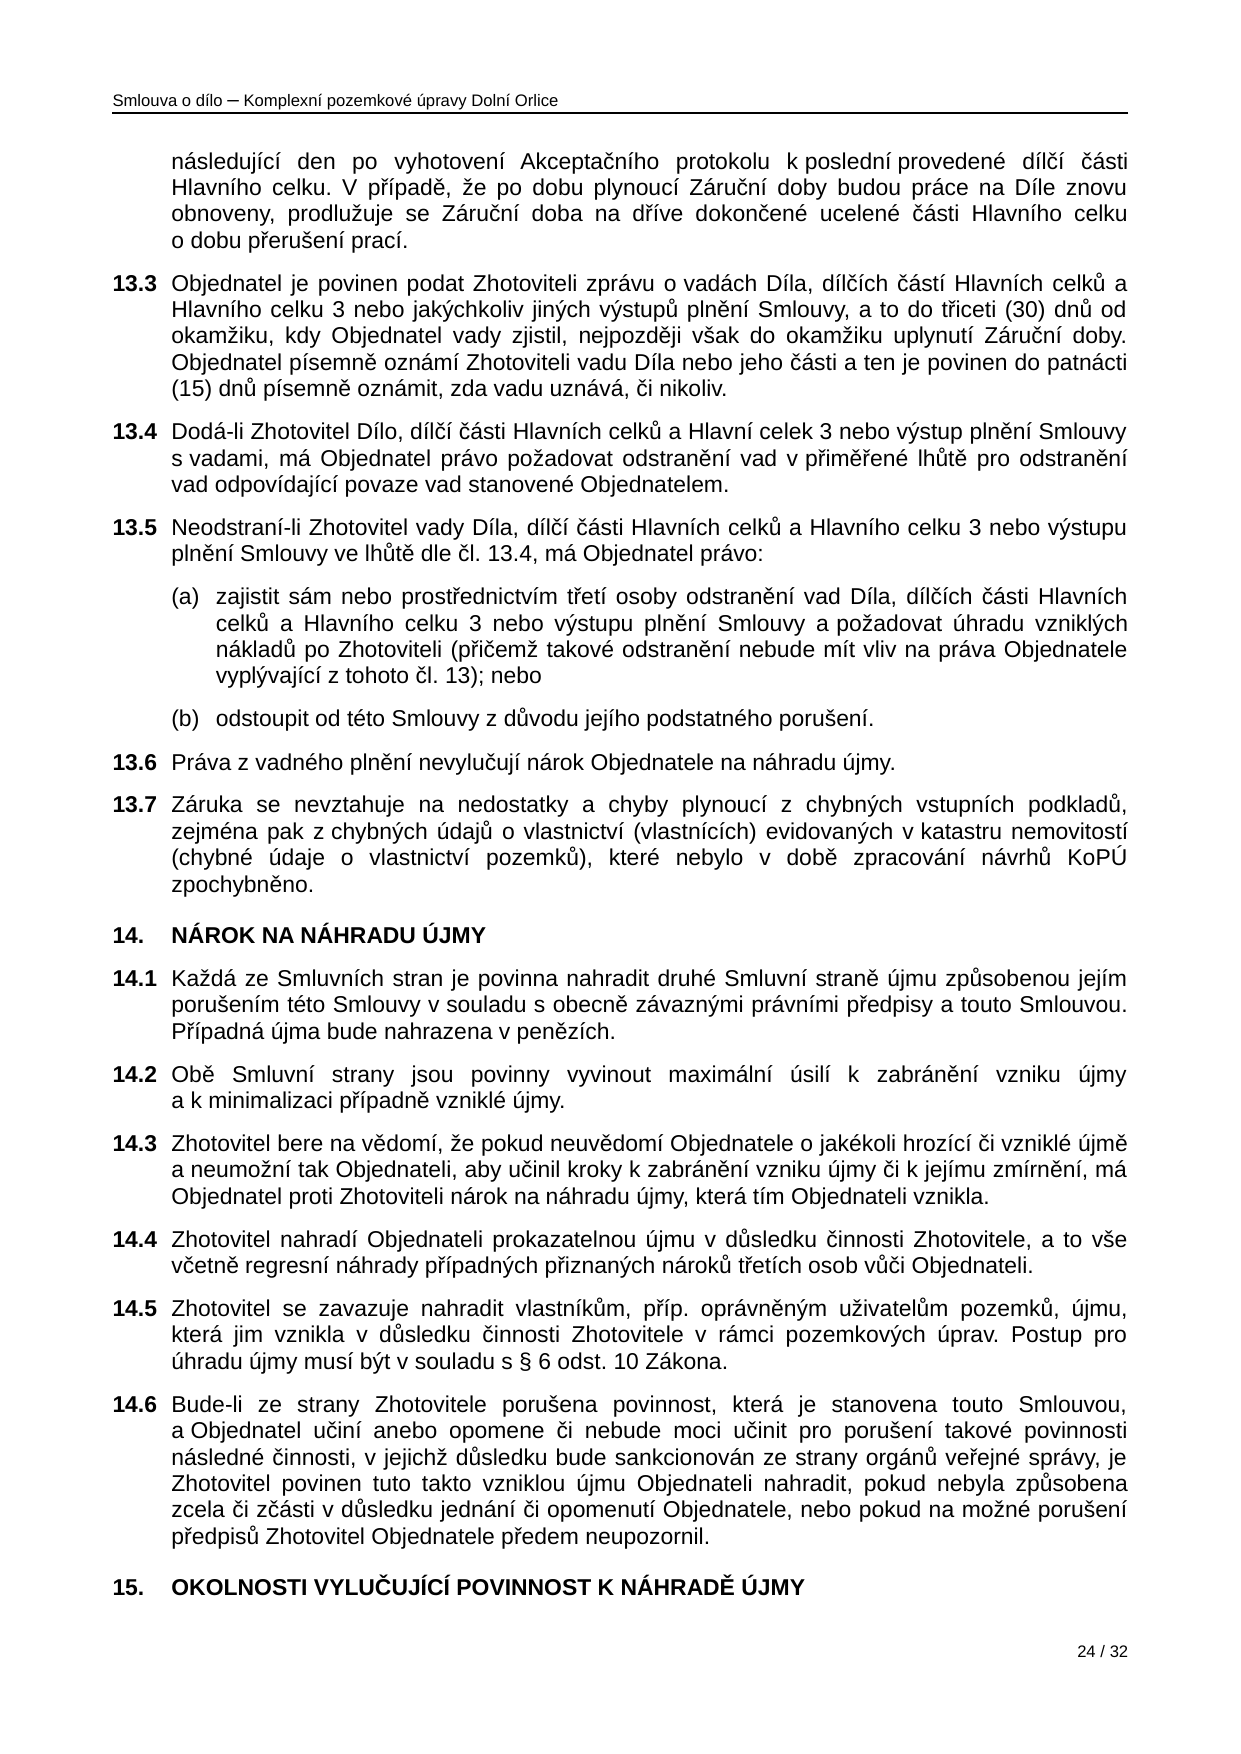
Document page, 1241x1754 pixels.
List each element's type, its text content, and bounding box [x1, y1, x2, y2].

list zajistit sám nebo prostřednictvím třetí osoby odstranění vad Díla, dílčích části Hlavních celků a Hlavního celku 3 nebo výstupu plnění Smlouvy a požadovat úhradu vzniklých nákladů po Zhotoviteli (přičemž takové odstranění nebude mít vliv na práva Objednatele vyplývající z tohoto čl. 13); nebo [171, 583, 1128, 689]
text Neodstraní-li Zhotovitel vady Díla, dílčí části Hlavních celků a Hlavního celku 3 nebo výstupu plnění Smlouvy ve lhůtě dle čl. 13.4, má Objednatel právo: [112, 514, 1128, 567]
text Zhotovitel se zavazuje nahradit vlastníkům, příp. oprávněným uživatelům pozemků, újmu, která jim vznikla v důsledku činnosti Zhotovitele v rámci pozemkových úprav. Postup pro úhradu újmy musí být v souladu s § 6 odst. 10 Zákona. [112, 1295, 1128, 1374]
text Zhotovitel nahradí Objednateli prokazatelnou újmu v důsledku činnosti Zhotovitele, a to vše včetně regresní náhrady případných přiznaných nároků třetích osob vůči Objednateli. [112, 1226, 1128, 1278]
text Zhotovitel bere na vědomí, že pokud neuvědomí Objednatele o jakékoli hrozící či vzniklé újmě a neumožní tak Objednateli, aby učinil kroky k zabránění vzniku újmy či k jejímu zmírnění, má Objednatel proti Zhotoviteli nárok na náhradu újmy, která tím Objednateli vznikla. [112, 1130, 1128, 1209]
text Dodá-li Zhotovitel Dílo, dílčí části Hlavních celků a Hlavní celek 3 nebo výstup plnění Smlouvy s vadami, má Objednatel právo požadovat odstranění vad v přiměřené lhůtě pro odstranění vad odpovídající povaze vad stanovené Objednatelem. [112, 418, 1128, 497]
text Záruka se nevztahuje na nedostatky a chyby plynoucí z chybných vstupních podkladů, zejména pak z chybných údajů o vlastnictví (vlastnících) evidovaných v katastru nemovitostí (chybné údaje o vlastnictví pozemků), které nebylo v době zpracování návrhů KoPÚ zpochybněno. [112, 791, 1128, 897]
text Každá ze Smluvních stran je povinna nahradit druhé Smluvní straně újmu způsobenou jejím porušením této Smlouvy v souladu s obecně závaznými právními předpisy a touto Smlouvou. Případná újma bude nahrazena v penězích. [112, 965, 1128, 1044]
text Nárok na náhradu újmy [112, 922, 1128, 948]
text Objednatel je povinen podat Zhotoviteli zprávu o vadách Díla, dílčích částí Hlavních celků a Hlavního celku 3 nebo jakýchkoliv jiných výstupů plnění Smlouvy, a to do třiceti (30) dnů od okamžiku, kdy Objednatel vady zjistil, nejpozději však do okamžiku uplynutí Záruční doby. Objednatel písemně oznámí Zhotoviteli vadu Díla nebo jeho části a ten je povinen do patnácti (15) dnů písemně oznámit, zda vadu uznává, či nikoliv. [112, 270, 1128, 402]
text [112, 148, 1128, 253]
text Okolnosti vylučující povinnost k náhradě újmy [112, 1574, 1128, 1600]
text odstoupit od této Smlouvy z důvodu jejího podstatného porušení. [171, 705, 1128, 732]
text Obě Smluvní strany jsou povinny vyvinout maximální úsilí k zabránění vzniku újmy a k minimalizaci případně vzniklé újmy. [112, 1061, 1128, 1113]
text Práva z vadného plnění nevylučují nárok Objednatele na náhradu újmy. [112, 748, 1128, 775]
text Bude-li ze strany Zhotovitele porušena povinnost, která je stanovena touto Smlouvou, a Objednatel učiní anebo opomene či nebude moci učinit pro porušení takové povinnosti následné činnosti, v jejichž důsledku bude sankcionován ze strany orgánů veřejné správy, je Zhotovitel povinen tuto takto vzniklou újmu Objednateli nahradit, pokud nebyla způsobena zcela či zčásti v důsledku jednání či opomenutí Objednatele, nebo pokud na možné porušení předpisů Zhotovitel Objednatele předem neupozornil. [112, 1391, 1128, 1549]
